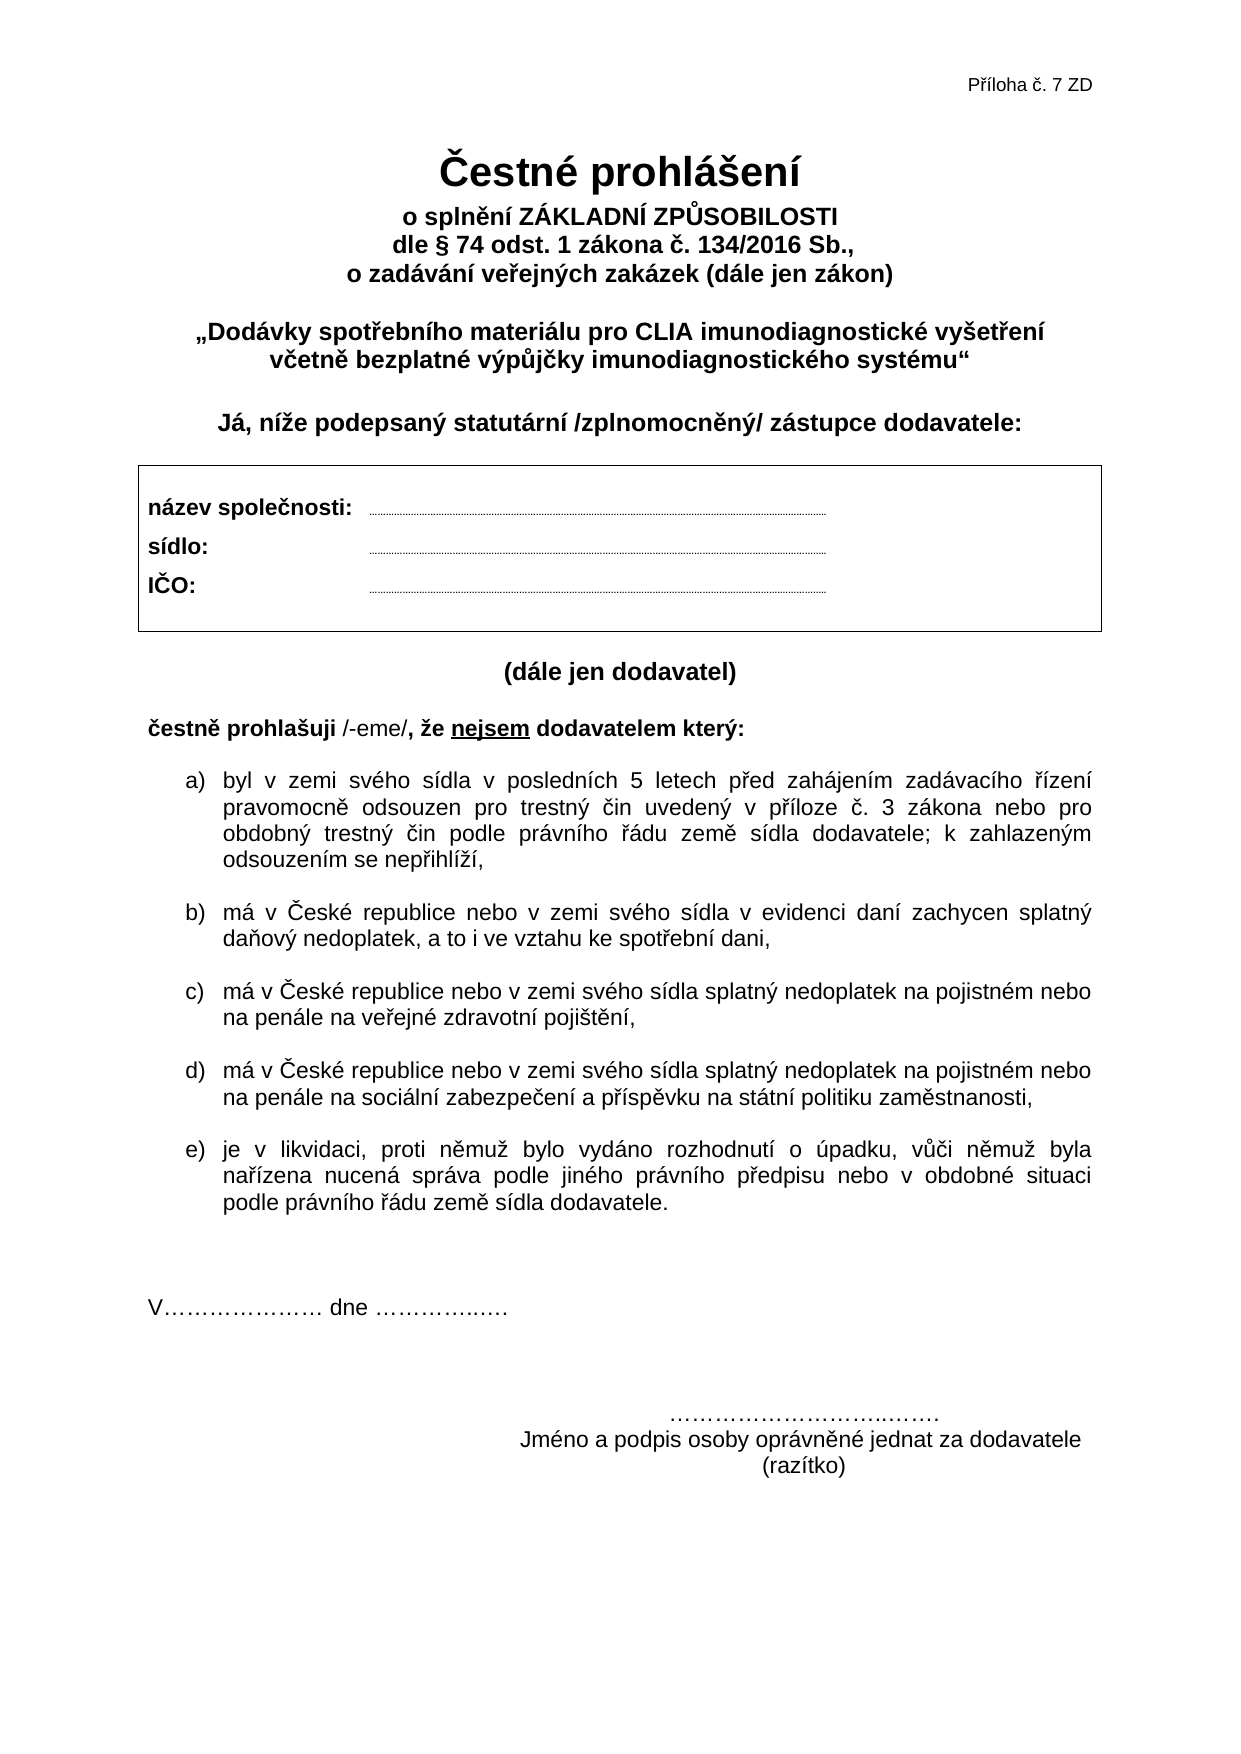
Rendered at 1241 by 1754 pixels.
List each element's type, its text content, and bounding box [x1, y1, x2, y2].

list je v likvidaci, proti němuž bylo vydáno rozhodnutí o úpadku, vůči němuž byla nařízena nucená správa podle jiného právního předpisu nebo v obdobné situaci podle právního řádu země sídla dodavatele. [185, 1136, 1093, 1215]
text „Dodávky spotřebního materiálu pro CLIA imunodiagnostické vyšetření [148, 317, 1093, 346]
text sídlo: ………………………………………………………………………………………………………………………………….…………….. [139, 530, 1101, 559]
list má v České republice nebo v zemi svého sídla v evidenci daní zachycen splatný daňový nedoplatek, a to i ve vztahu ke spotřební dani, [185, 899, 1093, 952]
text IČO: ………………………………………………………………………………………………………………………………….…………….. [139, 569, 1101, 599]
text (dále jen dodavatel) [148, 657, 1093, 686]
list má v České republice nebo v zemi svého sídla splatný nedoplatek na pojistném nebo na penále na veřejné zdravotní pojištění, [185, 978, 1093, 1031]
text dle § 74 odst. 1 zákona č. 134/2016 Sb., [148, 231, 1093, 259]
text V………………… dne …………..…. [148, 1294, 1093, 1321]
text ………………………..……. [148, 1400, 1093, 1426]
text název společnosti: ………………………………………………………………………………………………………………………………….…………….. [139, 490, 1101, 520]
list byl v zemi svého sídla v posledních 5 letech před zahájením zadávacího řízení pravomocně odsouzen pro trestný čin uvedený v příloze č. 3 zákona nebo pro obdobný trestný čin podle právního řádu země sídla dodavatele; k zahlazeným odsouzením se nepřihlíží, [185, 767, 1093, 873]
text o zadávání veřejných zakázek (dále jen zákon) [148, 259, 1093, 288]
text čestně prohlašuji /-eme/, že nejsem dodavatelem který: [148, 714, 1093, 741]
text včetně bezplatné výpůjčky imunodiagnostického systému“ [148, 346, 1093, 374]
text Čestné prohlášení [148, 148, 1093, 196]
text Já, níže podepsaný statutární /zplnomocněný/ zástupce dodavatele: [148, 408, 1093, 437]
list má v České republice nebo v zemi svého sídla splatný nedoplatek na pojistném nebo na penále na sociální zabezpečení a příspěvku na státní politiku zaměstnanosti, [185, 1057, 1093, 1110]
text Jméno a podpis osoby oprávněné jednat za dodavatele (razítko) [148, 1426, 1093, 1479]
text o splnění základní způsobilosti [148, 202, 1093, 231]
